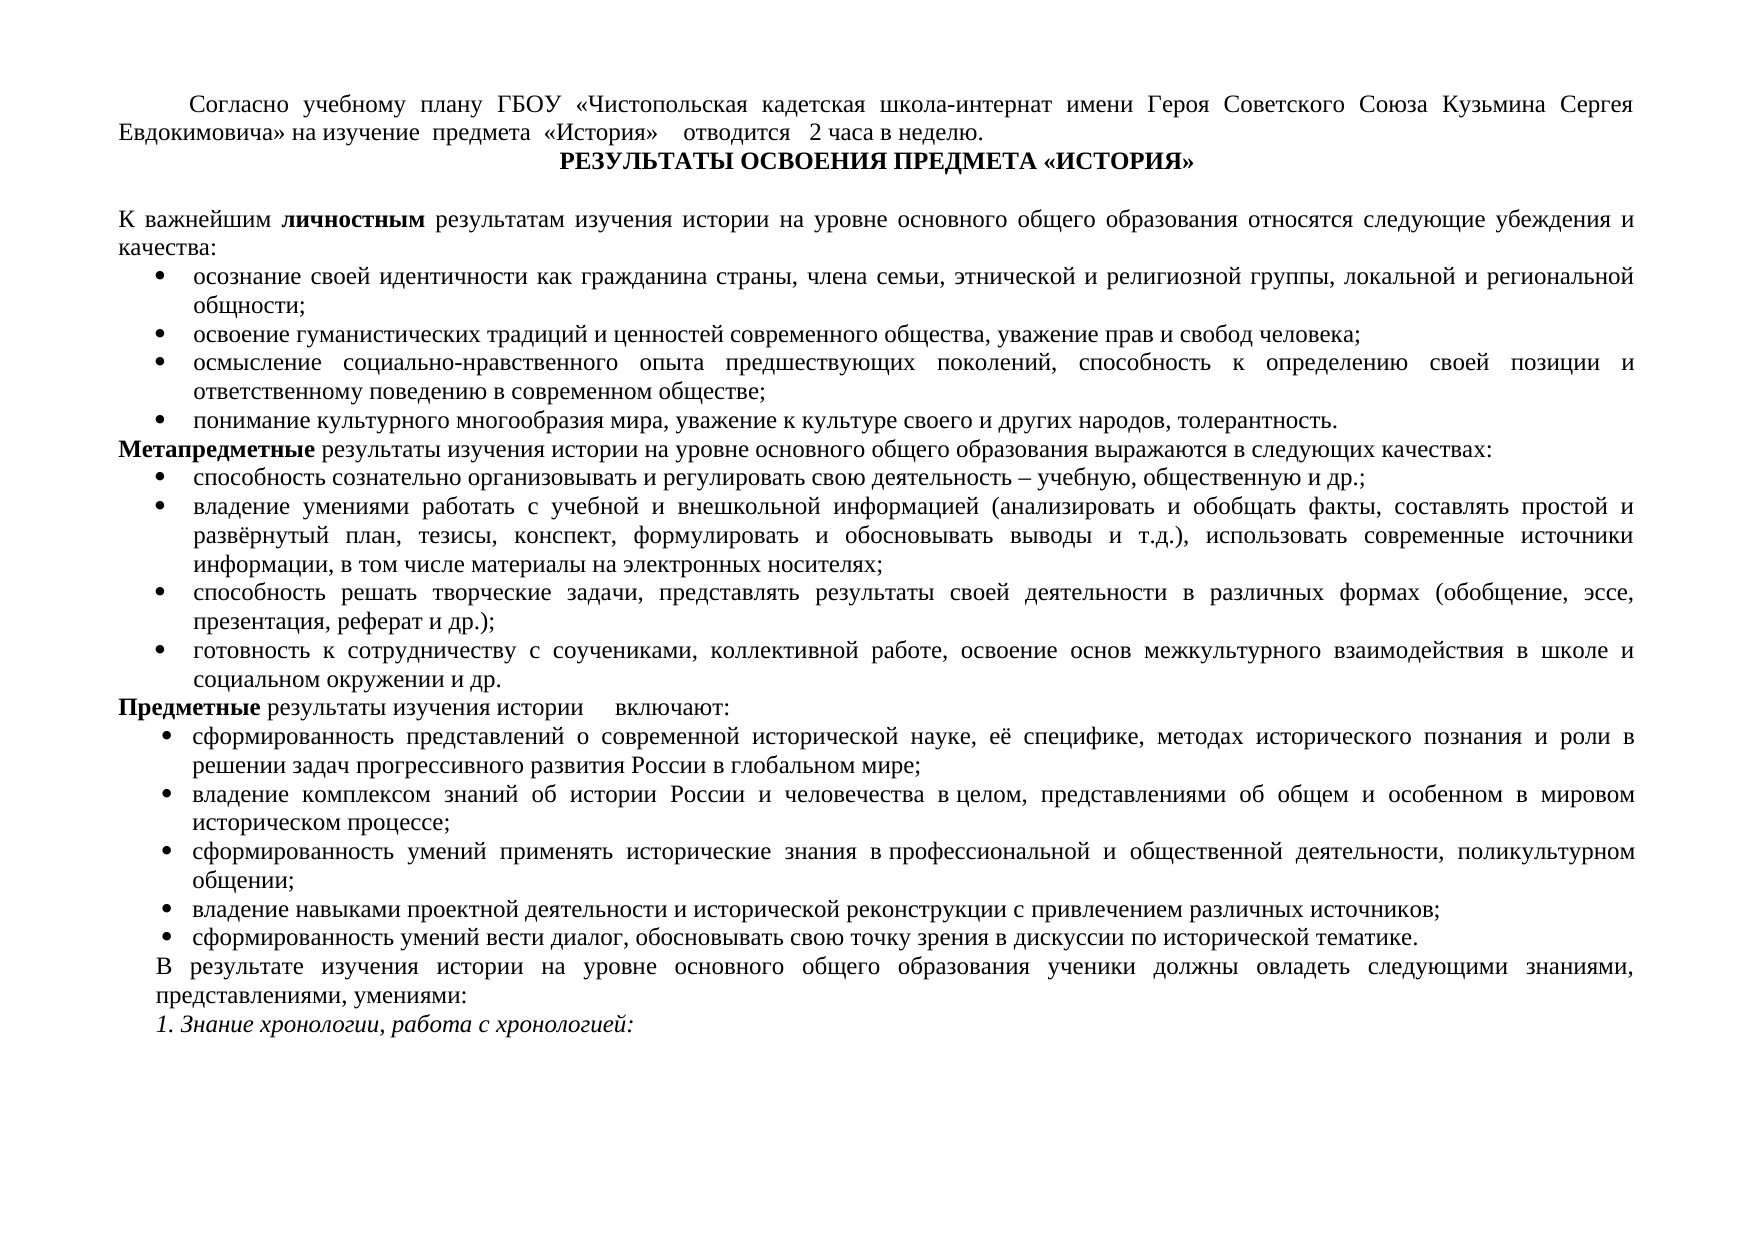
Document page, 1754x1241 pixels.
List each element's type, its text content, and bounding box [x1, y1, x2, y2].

text В результате изучения истории на уровне основного общего образования ученики должны овладеть следующими знаниями, представлениями, умениями: [156, 951, 1636, 1009]
list осмысление социально-нравственного опыта предшествующих поколений, способность к определению своей позиции и ответственному поведению в современном обществе; [156, 347, 1636, 405]
list осознание своей идентичности как гражданина страны, члена семьи, этнической и религиозной группы, локальной и региональной общности; [156, 261, 1636, 319]
text Предметные результаты изучения истории включают: [118, 692, 1636, 721]
text Метапредметные результаты изучения истории на уровне основного общего образования выражаются в следующих качествах: [118, 434, 1636, 462]
list освоение гуманистических традиций и ценностей современного общества, уважение прав и свобод человека; [156, 319, 1636, 347]
list владение комплексом знаний об истории России и человечества в целом, представлениями об общем и особенном в мировом историческом процессе; [162, 779, 1636, 836]
text РЕЗУЛЬТАТЫ ОСВОЕНИЯ ПРЕДМЕТА «ИСТОРИЯ» [118, 146, 1636, 175]
list способность сознательно организовывать и регулировать свою деятельность – учебную, общественную и др.; [156, 462, 1636, 491]
text Согласно учебному плану ГБОУ «Чистопольская кадетская школа-интернат имени Героя Советского Союза Кузьмина Сергея Евдокимовича» на изучение предмета «История» отводится 2 часа в неделю. [118, 89, 1636, 146]
text 1. Знание хронологии, работа с хронологией: [156, 1009, 1636, 1037]
list понимание культурного многообразия мира, уважение к культуре своего и других народов, толерантность. [156, 405, 1636, 434]
list сформированность умений вести диалог, обосновывать свою точку зрения в дискуссии по исторической тематике. [162, 922, 1636, 951]
list готовность к сотрудничеству с соучениками, коллективной работе, освоение основ межкультурного взаимодействия в школе и социальном окружении и др. [156, 635, 1636, 692]
list способность решать творческие задачи, представлять результаты своей деятельности в различных формах (обобщение, эссе, презентация, реферат и др.); [156, 577, 1636, 635]
list сформированность умений применять исторические знания в профессиональной и общественной деятельности, поликультурном общении; [162, 836, 1636, 894]
list владение умениями работать с учебной и внешкольной информацией (анализировать и обобщать факты, составлять простой и развёрнутый план, тезисы, конспект, формулировать и обосновывать выводы и т.д.), использовать современные источники информации, в том числе материалы на электронных носителях; [156, 491, 1636, 577]
list сформированность представлений о современной исторической науке, её специфике, методах исторического познания и роли в решении задач прогрессивного развития России в глобальном мире; [162, 721, 1636, 779]
list владение навыками проектной деятельности и исторической реконструкции с привлечением различных источников; [162, 894, 1636, 922]
text К важнейшим личностным результатам изучения истории на уровне основного общего образования относятся следующие убеждения и качества: [118, 204, 1636, 261]
